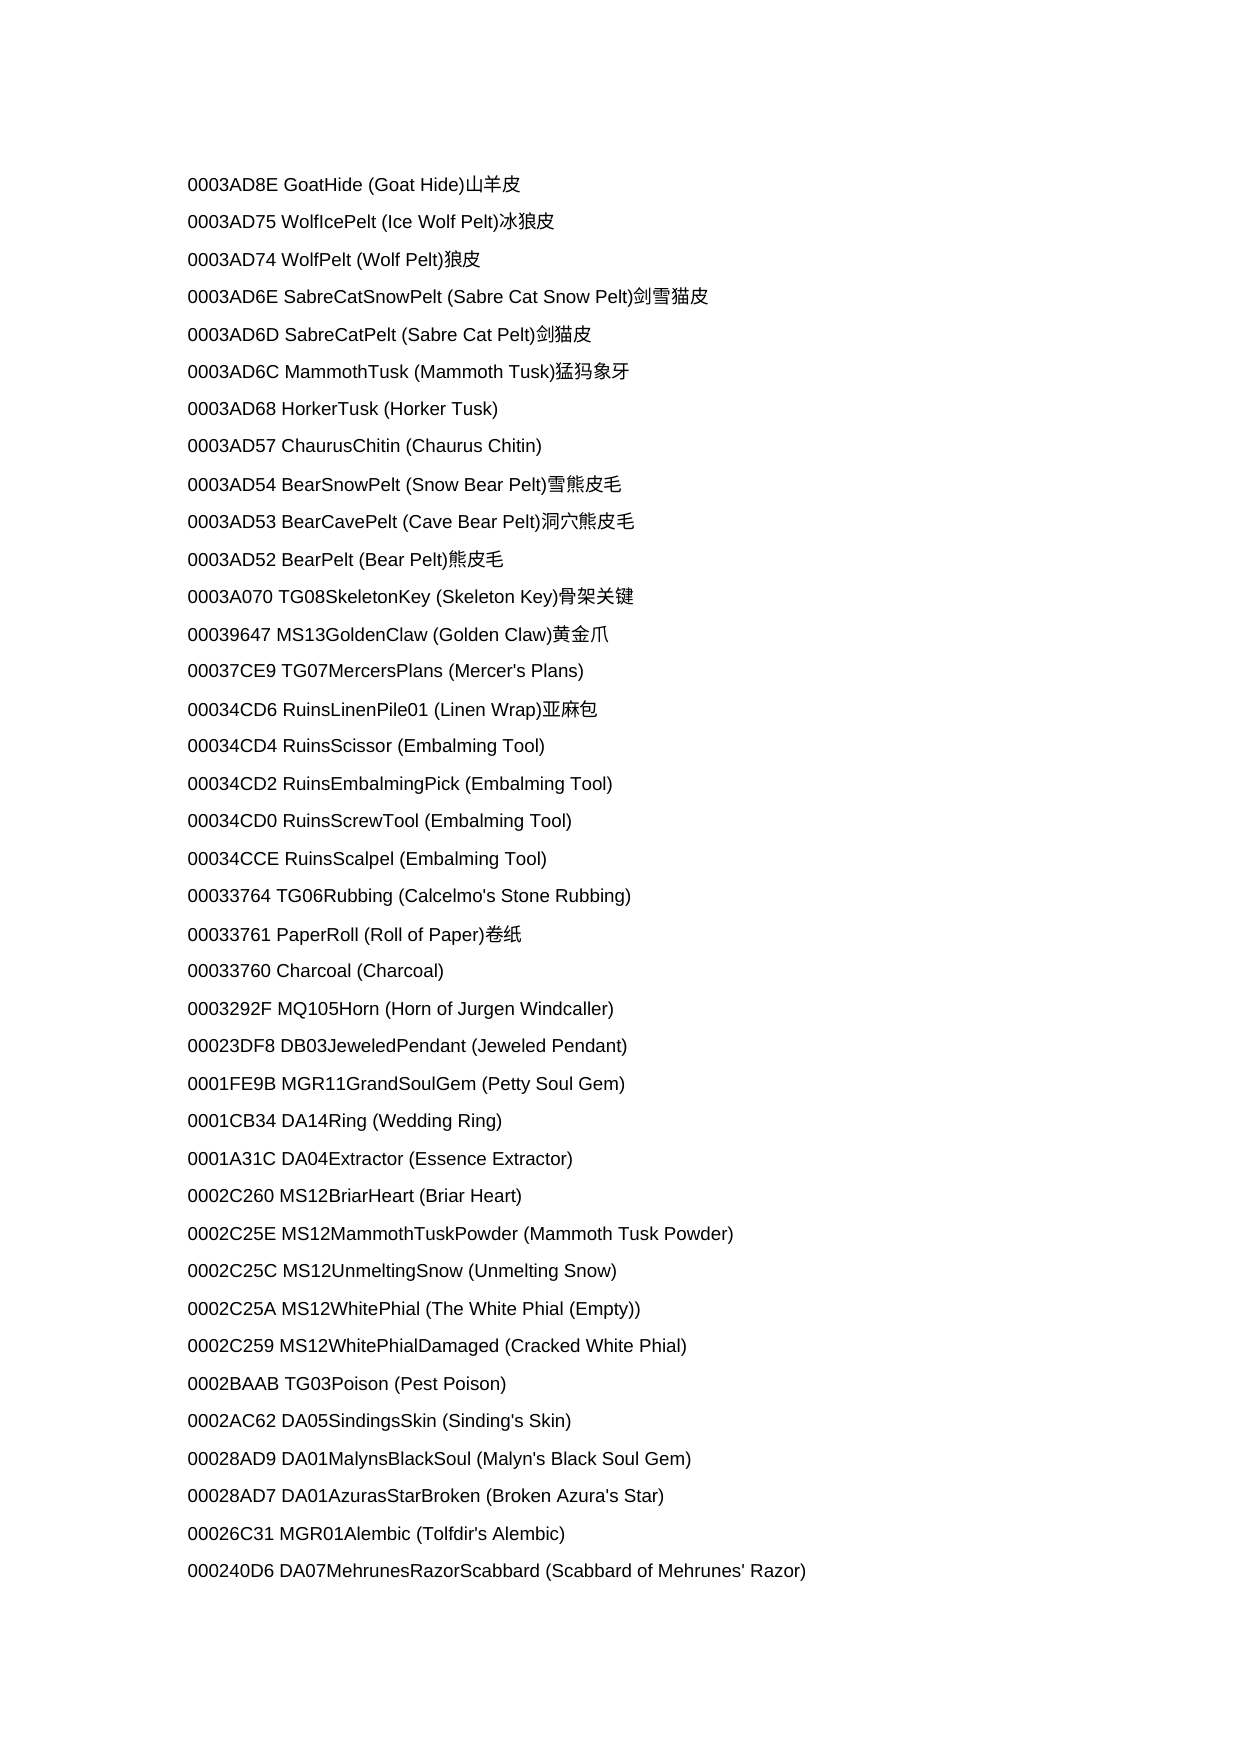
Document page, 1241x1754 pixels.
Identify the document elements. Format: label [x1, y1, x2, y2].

text [187, 164, 1053, 1589]
